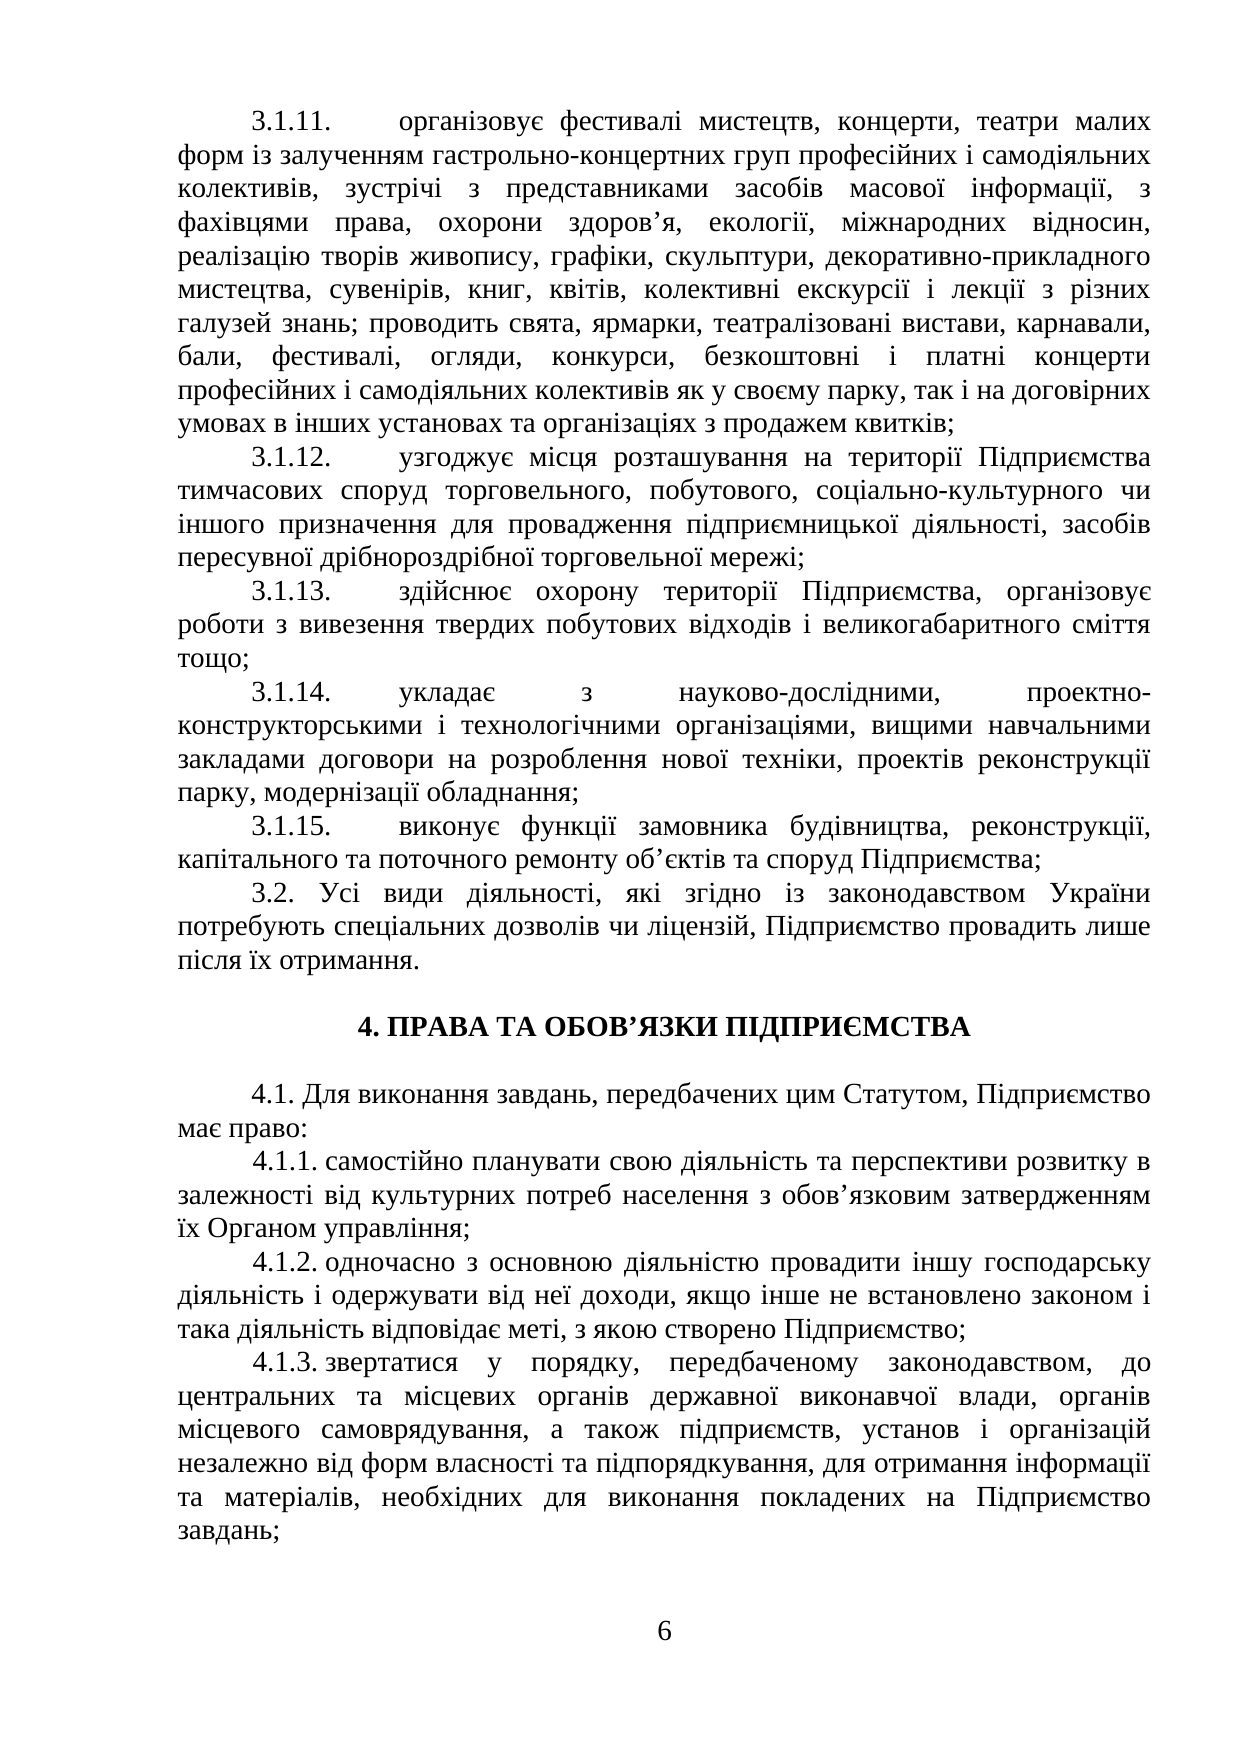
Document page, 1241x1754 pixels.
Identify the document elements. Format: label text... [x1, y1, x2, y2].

text 3.2. Усі види діяльності, які згідно із законодавством України потребують спеціальних дозволів чи ліцензій, Підприємство провадить лише після їх отримання. [177, 875, 1152, 976]
list виконує функції замовника будівництва, реконструкції, капітального та поточного ремонту об’єктів та споруд Підприємства; [177, 808, 1152, 875]
list організовує фестивалі мистецтв, концерти, театри малих форм із залученням гастрольно-концертних груп професійних і самодіяльних колективів, зустрічі з представниками засобів масової інформації, з фахівцями права, охорони здоров’я, екології, міжнародних відносин, реалізацію творів живопису, графіки, скульптури, декоративно-прикладного мистецтва, сувенірів, книг, квітів, колективні екскурсії і лекції з різних галузей знань; проводить свята, ярмарки, театралізовані вистави, карнавали, бали, фестивалі, огляди, конкурси, безкоштовні і платні концерти професійних і самодіяльних колективів як у своєму парку, так і на договірних умовах в інших установах та організаціях з продажем квитків; [177, 103, 1152, 439]
list узгоджує місця розташування на території Підприємства тимчасових споруд торговельного, побутового, соціально-культурного чи іншого призначення для провадження підприємницької діяльності, засобів пересувної дрібнороздрібної торговельної мережі; [177, 439, 1152, 573]
text 4. ПРАВА ТА ОБОВ’ЯЗКИ ПІДПРИЄМСТВА [177, 1009, 1152, 1043]
list самостійно планувати свою діяльність та перспективи розвитку в залежності від культурних потреб населення з обов’язковим затвердженням їх Органом управління; [177, 1143, 1152, 1244]
text 4.1. Для виконання завдань, передбачених цим Статутом, Підприємство має право: [177, 1076, 1152, 1143]
list звертатися у порядку, передбаченому законодавством, до центральних та місцевих органів державної виконавчої влади, органів місцевого самоврядування, а також підприємств, установ і організацій незалежно від форм власності та підпорядкування, для отримання інформації та матеріалів, необхідних для виконання покладених на Підприємство завдань; [177, 1344, 1152, 1546]
list укладає з науково-дослідними, проектно-конструкторськими і технологічними організаціями, вищими навчальними закладами договори на розроблення нової техніки, проектів реконструкції парку, модернізації обладнання; [177, 674, 1152, 808]
list одночасно з основною діяльністю провадити іншу господарську діяльність і одержувати від неї доходи, якщо інше не встановлено законом і така діяльність відповідає меті, з якою створено Підприємство; [177, 1244, 1152, 1344]
list здійснює охорону території Підприємства, організовує роботи з вивезення твердих побутових відходів і великогабаритного сміття тощо; [177, 573, 1152, 674]
